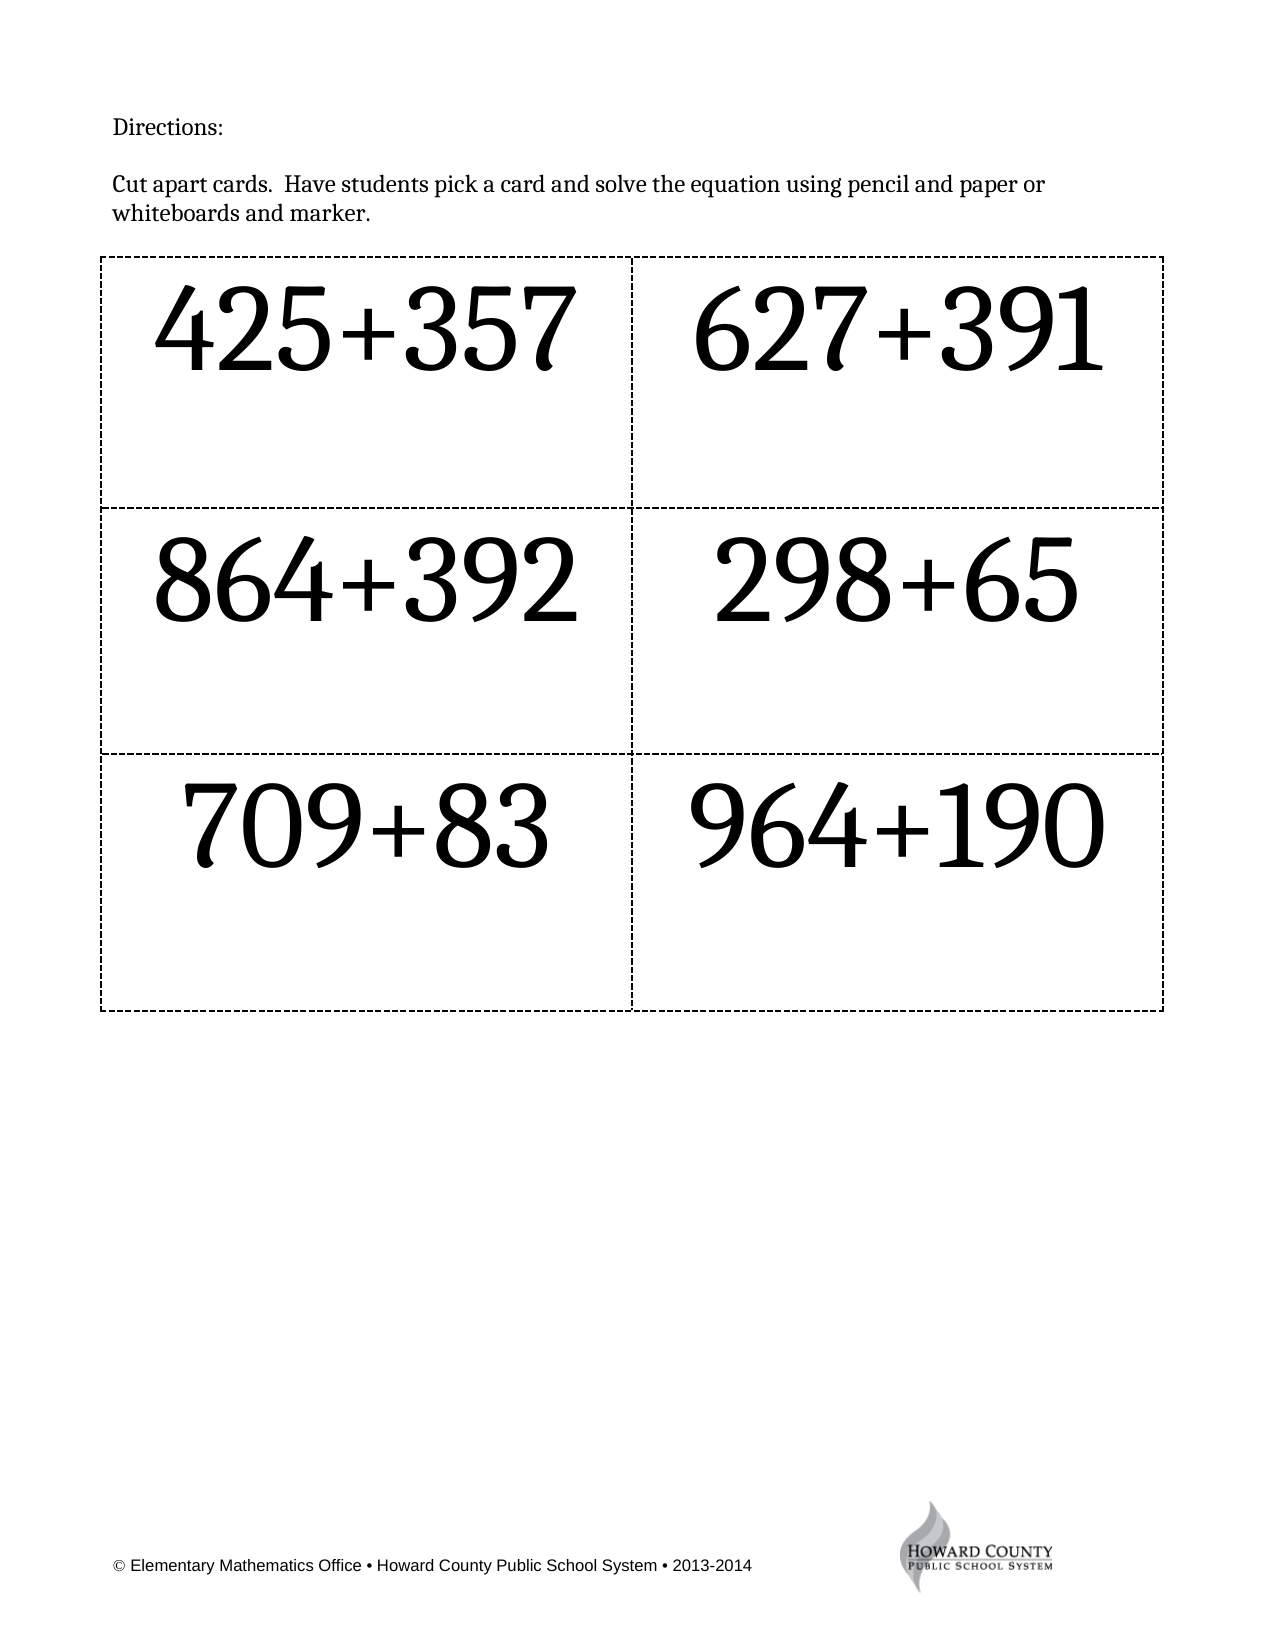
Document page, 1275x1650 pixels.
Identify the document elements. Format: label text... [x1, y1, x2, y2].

table_cell 964+190 [632, 753, 1163, 1010]
text Cut apart cards. Have students pick a card and solve the equation using pencil and paper or whiteboards and marker. [112, 170, 1162, 227]
text Directions: [112, 112, 1162, 141]
table_header 627+391 [632, 256, 1163, 507]
table_cell 864+392 [101, 507, 632, 753]
table_header 425+357 [101, 256, 632, 507]
table_cell 709+83 [101, 753, 632, 1010]
picture [900, 1501, 1053, 1593]
table_cell 298+65 [632, 507, 1163, 753]
